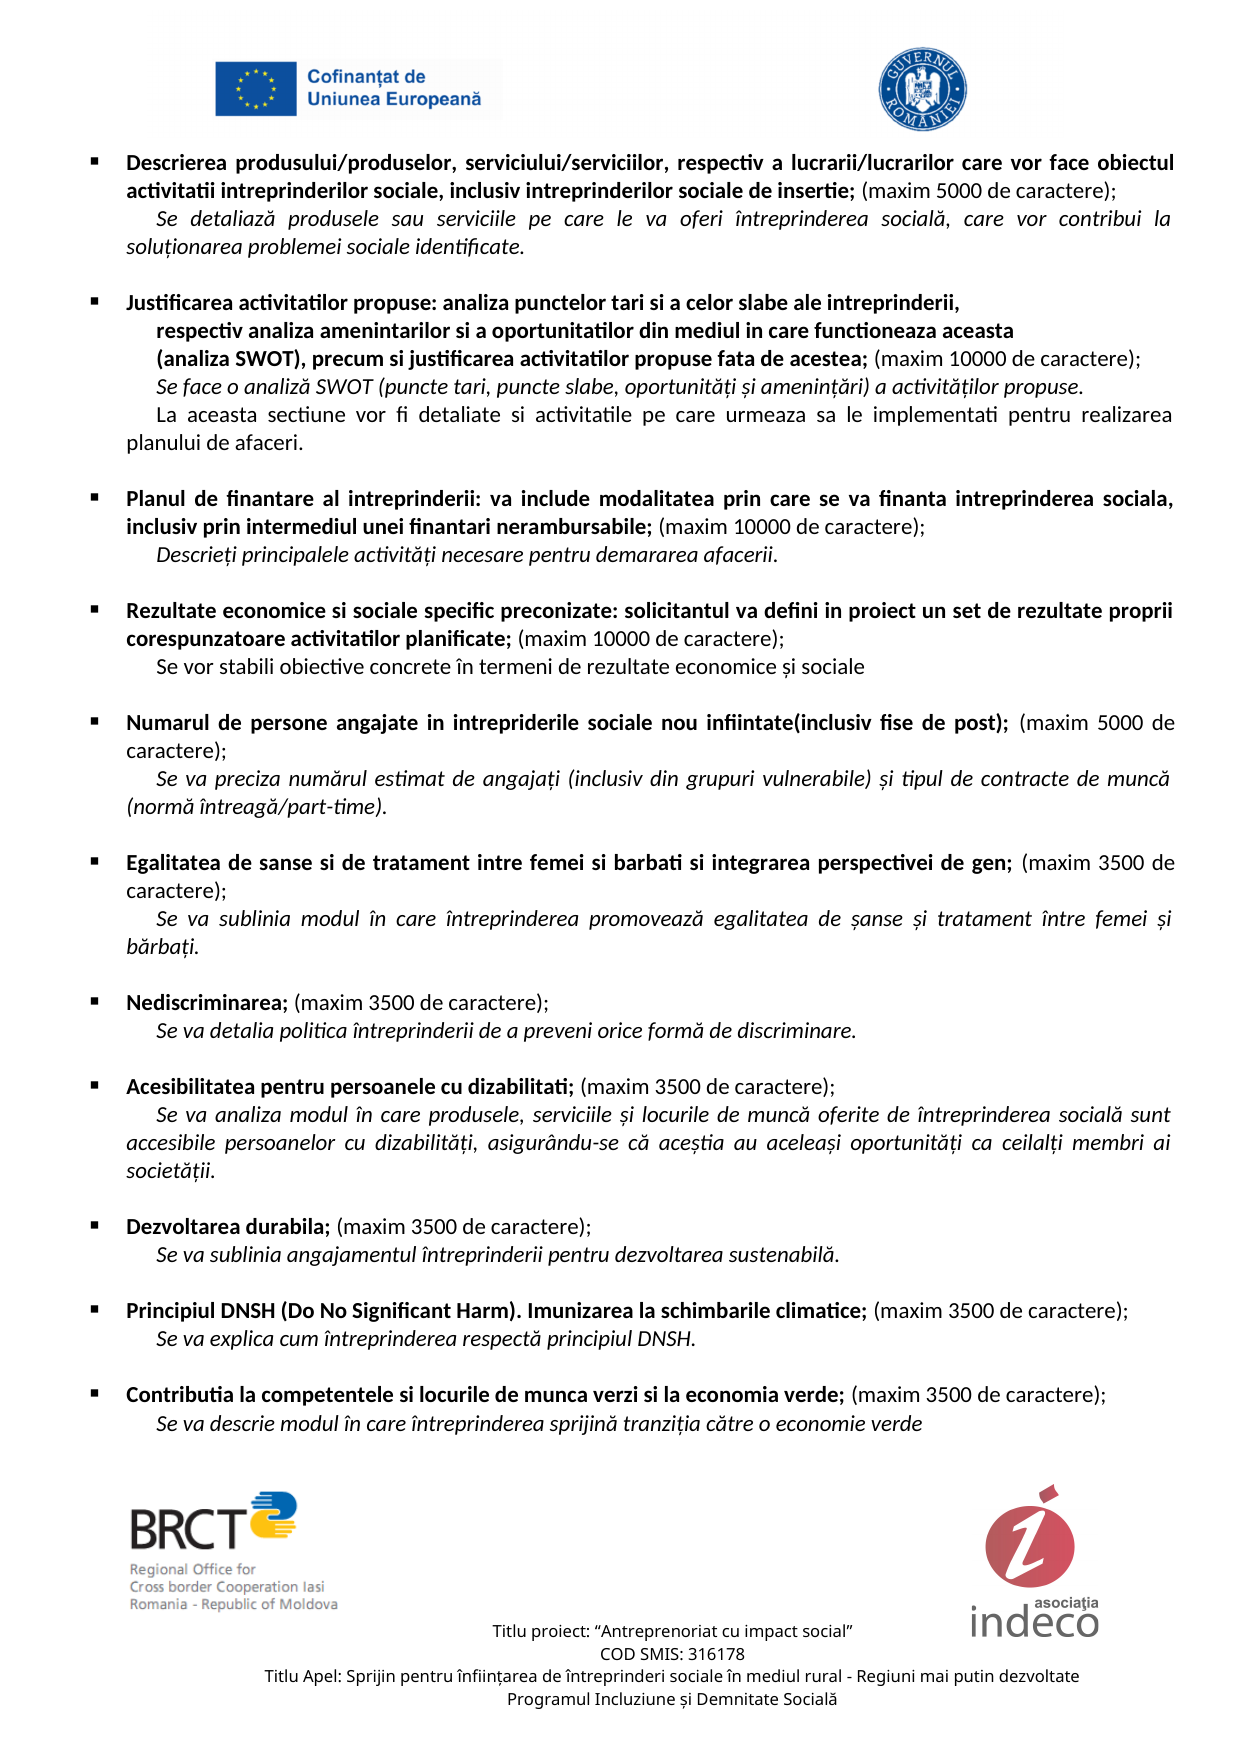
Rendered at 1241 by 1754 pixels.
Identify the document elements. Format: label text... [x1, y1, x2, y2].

list Dezvoltarea durabila; (maxim 3500 de caractere); [89, 1212, 1175, 1241]
list respectiv analiza amenintarilor si a oportunitatilor din mediul in care functioneaza aceasta [126, 316, 1175, 344]
picture [118, 1483, 355, 1620]
list Justificarea activitatilor propuse: analiza punctelor tari si a celor slabe ale intreprinderii, [89, 288, 1175, 316]
list Egalitatea de sanse si de tratament intre femei si barbati si integrarea perspectivei de gen; (maxim 3500 de caractere); [89, 848, 1175, 904]
list Contributia la competentele si locurile de munca verzi si la economia verde; (maxim 3500 de caractere); [89, 1381, 1175, 1409]
list Acesibilitatea pentru persoanele cu dizabilitati; (maxim 3500 de caractere); [89, 1072, 1175, 1100]
picture [147, 10, 1064, 138]
list Se va analiza modul în care produsele, serviciile și locurile de muncă oferite de întreprinderea socială sunt accesibile persoanelor cu dizabilități, asigurându-se că aceștia au aceleași oportunități ca ceilalți membri ai societății. [126, 1100, 1175, 1184]
list Numarul de persone angajate in intrepriderile sociale nou infiintate(inclusiv fise de post); (maxim 5000 de caractere); [89, 708, 1175, 764]
list Se va sublinia modul în care întreprinderea promovează egalitatea de șanse și tratament între femei și bărbați. [126, 904, 1175, 960]
list Se va preciza numărul estimat de angajați (inclusiv din grupuri vulnerabile) și tipul de contracte de muncă (normă întreagă/part-time). [126, 764, 1175, 820]
list Se va detalia politica întreprinderii de a preveni orice formă de discriminare. [126, 1016, 1175, 1044]
list Se detaliază produsele sau serviciile pe care le va oferi întreprinderea socială, care vor contribui la soluționarea problemei sociale identificate. [126, 204, 1175, 260]
list Se va sublinia angajamentul întreprinderii pentru dezvoltarea sustenabilă. [126, 1241, 1175, 1268]
list Se va descrie modul în care întreprinderea sprijină tranziția către o economie verde [126, 1409, 1175, 1437]
picture [971, 1484, 1099, 1637]
list La aceasta sectiune vor fi detaliate si activitatile pe care urmeaza sa le implementati pentru realizarea planului de afaceri. [126, 400, 1175, 456]
list (analiza SWOT), precum si justificarea activitatilor propuse fata de acestea; (maxim 10000 de caractere); [126, 344, 1175, 372]
list Nediscriminarea; (maxim 3500 de caractere); [89, 988, 1175, 1016]
list Descrierea produsului/produselor, serviciului/serviciilor, respectiv a lucrarii/lucrarilor care vor face obiectul activitatii intreprinderilor sociale, inclusiv intreprinderilor sociale de insertie; (maxim 5000 de caractere); [89, 148, 1175, 204]
list Rezultate economice si sociale specific preconizate: solicitantul va defini in proiect un set de rezultate proprii corespunzatoare activitatilor planificate; (maxim 10000 de caractere); [89, 596, 1175, 652]
list Descrieți principalele activități necesare pentru demararea afacerii. [126, 540, 1175, 568]
list Planul de finantare al intreprinderii: va include modalitatea prin care se va finanta intreprinderea sociala, inclusiv prin intermediul unei finantari nerambursabile; (maxim 10000 de caractere); [89, 484, 1175, 540]
list Se face o analiză SWOT (puncte tari, puncte slabe, oportunități și amenințări) a activităților propuse. [126, 372, 1175, 400]
list Principiul DNSH (Do No Significant Harm). Imunizarea la schimbarile climatice; (maxim 3500 de caractere); [89, 1297, 1175, 1324]
list Se vor stabili obiective concrete în termeni de rezultate economice și sociale [126, 652, 1175, 680]
list Se va explica cum întreprinderea respectă principiul DNSH. [126, 1324, 1175, 1353]
